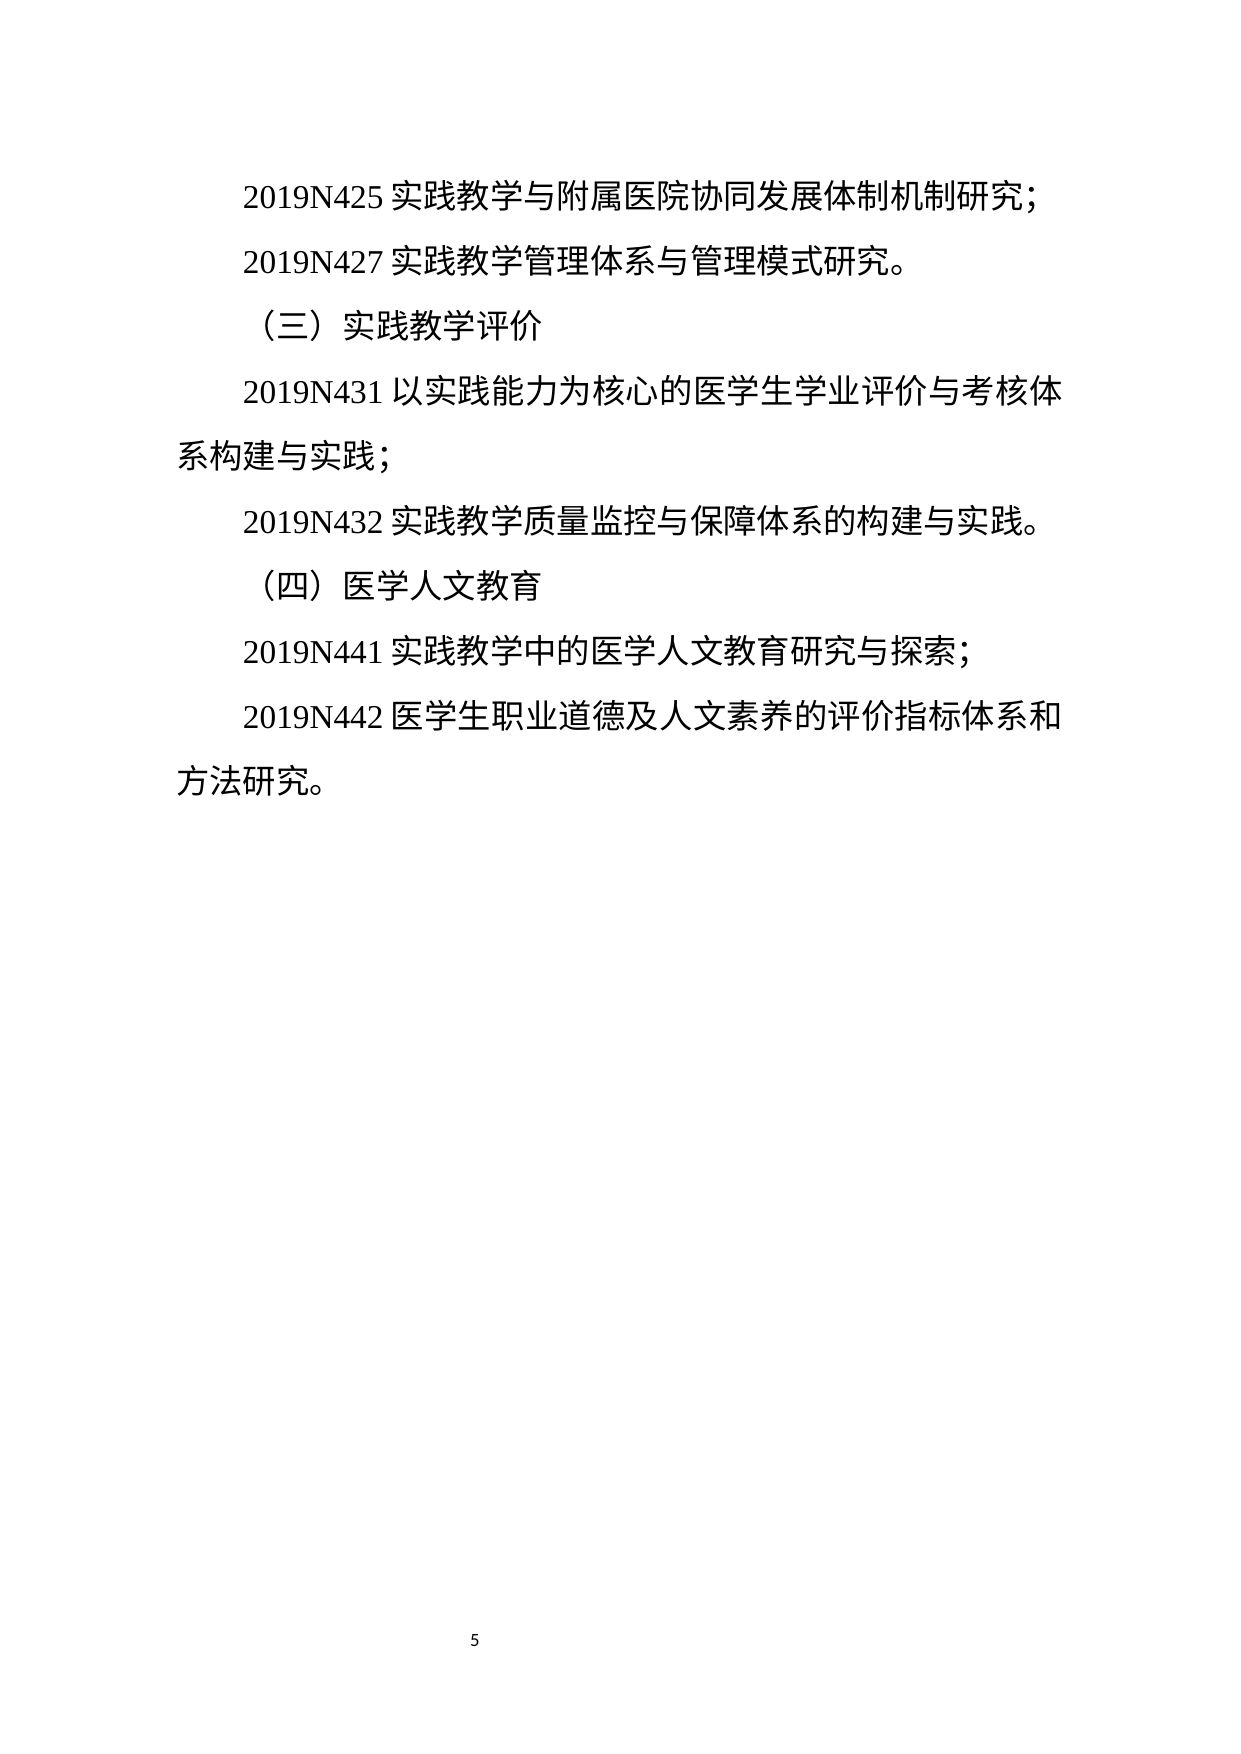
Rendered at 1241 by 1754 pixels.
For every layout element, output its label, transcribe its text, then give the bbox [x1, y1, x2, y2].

list 2019N441实践教学中的医学人文教育研究与探索； [176, 617, 1064, 682]
list 2019N442医学生职业道德及人文素养的评价指标体系和方法研究。 [176, 682, 1064, 812]
list 2019N432实践教学质量监控与保障体系的构建与实践。 [176, 487, 1064, 552]
list 2019N425实践教学与附属医院协同发展体制机制研究； [176, 162, 1064, 227]
list （四）医学人文教育 [176, 552, 1064, 617]
list 2019N427实践教学管理体系与管理模式研究。 [176, 227, 1064, 292]
list （三）实践教学评价 [176, 292, 1064, 357]
list 2019N431以实践能力为核心的医学生学业评价与考核体系构建与实践； [176, 357, 1064, 487]
